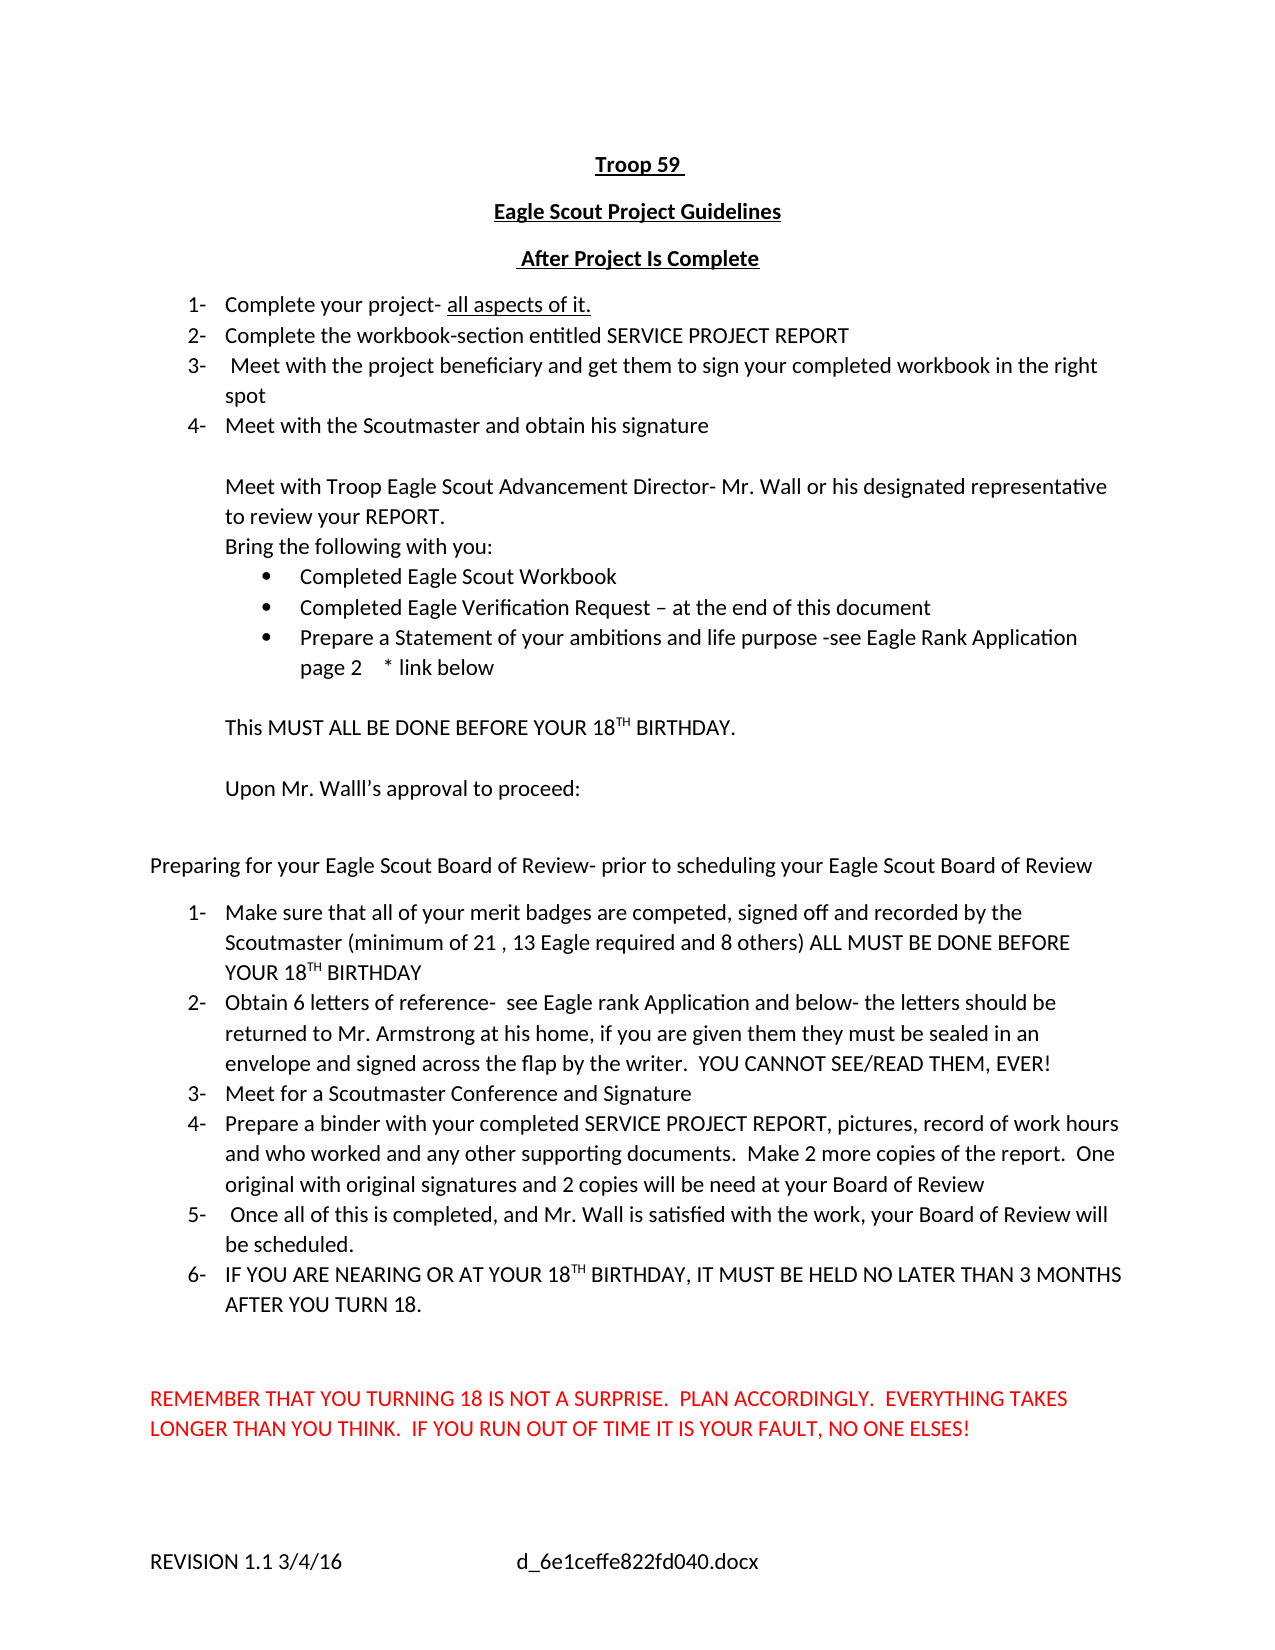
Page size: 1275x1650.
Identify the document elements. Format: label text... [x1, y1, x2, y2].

text Troop 59 [150, 150, 1125, 178]
list Make sure that all of your merit badges are competed, signed off and recorded by the Scoutmaster (minimum of 21 , 13 Eagle required and 8 others) ALL MUST BE DONE BEFORE YOUR 18TH BIRTHDAY [187, 898, 1125, 986]
text After Project Is Complete [150, 244, 1125, 272]
list Prepare a binder with your completed SERVICE PROJECT REPORT, pictures, record of work hours and who worked and any other supporting documents. Make 2 more copies of the report. One original with original signatures and 2 copies will be need at your Board of Review [187, 1109, 1125, 1198]
list Meet with the Scoutmaster and obtain his signature [187, 411, 1125, 439]
list Complete your project- all aspects of it. [187, 291, 1125, 319]
text Preparing for your Eagle Scout Board of Review- prior to scheduling your Eagle Scout Board of Review [150, 851, 1125, 879]
list Once all of this is completed, and Mr. Wall is satisfied with the work, your Board of Review will be scheduled. [187, 1200, 1125, 1258]
list This MUST ALL BE DONE BEFORE YOUR 18TH BIRTHDAY. [225, 713, 1125, 742]
list Obtain 6 letters of reference- see Eagle rank Application and below- the letters should be returned to Mr. Armstrong at his home, if you are given them they must be sealed in an envelope and signed across the flap by the writer. YOU CANNOT SEE/READ THEM, EVER! [187, 988, 1125, 1077]
list Completed Eagle Verification Request – at the end of this document [262, 593, 1125, 621]
list Prepare a Statement of your ambitions and life purpose -see Eagle Rank Application page 2 * link below [262, 623, 1125, 681]
list Complete the workbook-section entitled SERVICE PROJECT REPORT [187, 321, 1125, 349]
list Meet with Troop Eagle Scout Advancement Director- Mr. Wall or his designated representative to review your REPORT. [225, 472, 1125, 530]
list Meet with the project beneficiary and get them to sign your completed workbook in the right spot [187, 351, 1125, 409]
list Meet for a Scoutmaster Conference and Signature [187, 1079, 1125, 1107]
list Bring the following with you: [225, 532, 1125, 560]
list Upon Mr. Walll’s approval to proceed: [225, 774, 1125, 802]
list IF YOU ARE NEARING OR AT YOUR 18TH BIRTHDAY, IT MUST BE HELD NO LATER THAN 3 MONTHS AFTER YOU TURN 18. [187, 1260, 1125, 1319]
list Completed Eagle Scout Workbook [262, 562, 1125, 591]
text Eagle Scout Project Guidelines [150, 197, 1125, 225]
text REMEMBER THAT YOU TURNING 18 IS NOT A SURPRISE. PLAN ACCORDINGLY. EVERYTHING TAKES LONGER THAN YOU THINK. IF YOU RUN OUT OF TIME IT IS YOUR FAULT, NO ONE ELSES! [150, 1384, 1125, 1443]
